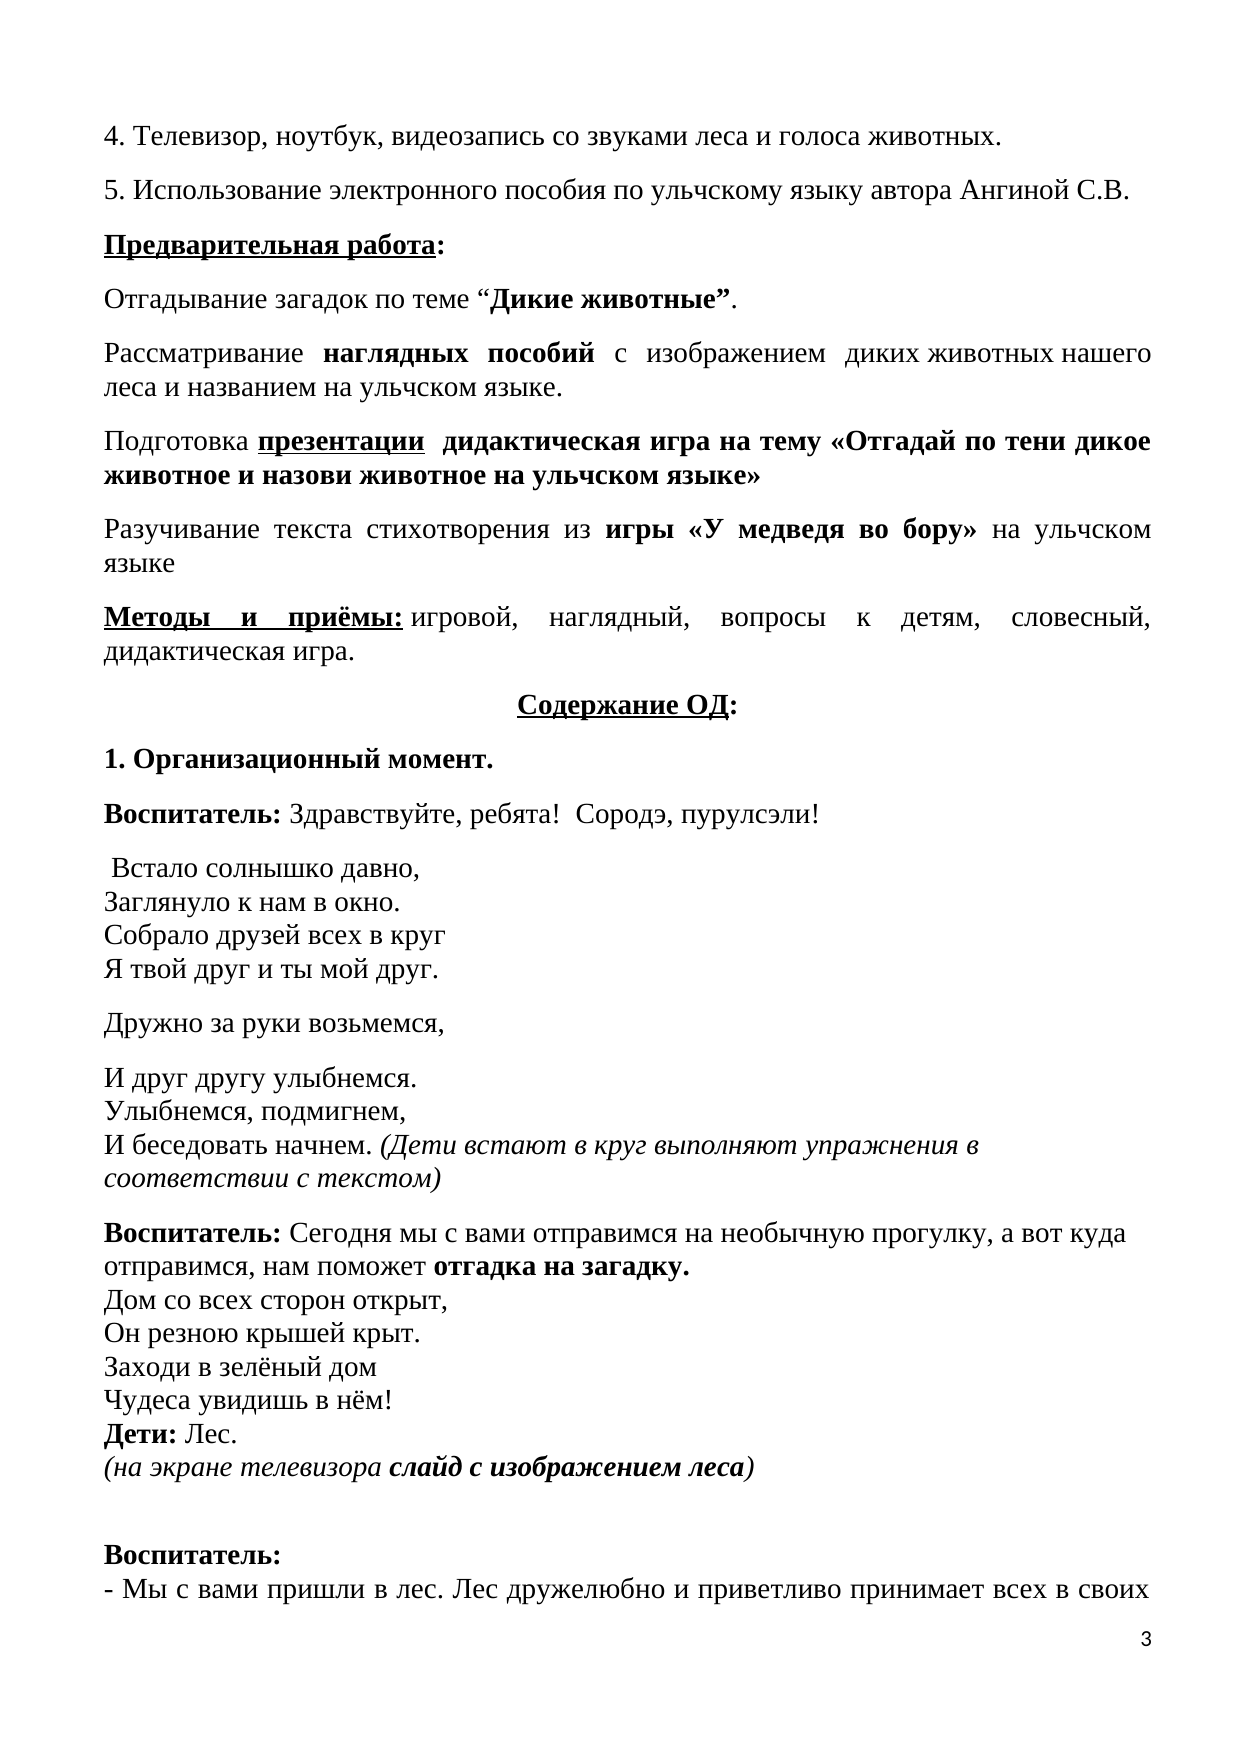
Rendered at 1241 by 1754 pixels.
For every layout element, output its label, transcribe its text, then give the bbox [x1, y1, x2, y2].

text Предварительная работа: [103, 227, 1152, 260]
text Дружно за руки возьмемся, [103, 1005, 1152, 1039]
text Встало солнышко давно, Заглянуло к нам в окно. Собрало друзей всех в круг Я твой друг и ты мой друг. [103, 850, 1152, 984]
text Воспитатель: Здравствуйте, ребята! Сородэ, пурулсэли! [103, 796, 1152, 829]
text Содержание ОД: [103, 687, 1152, 721]
text 4. Телевизор, ноутбук, видеозапись со звуками леса и голоса животных. [103, 118, 1152, 152]
text Рассматривание наглядных пособий с изображением диких животных нашего леса и названием на ульчском языке. [103, 336, 1152, 403]
text Подготовка презентации дидактическая игра на тему «Отгадай по тени дикое животное и назови животное на ульчском языке» [103, 423, 1152, 491]
text 5. Использование электронного пособия по ульчскому языку автора Ангиной С.В. [103, 172, 1152, 206]
text Отгадывание загадок по теме “Дикие животные”. [103, 281, 1152, 315]
text Разучивание текста стихотворения из игры «У медведя во бору» на ульчском языке [103, 511, 1152, 578]
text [103, 1504, 1152, 1604]
text И друг другу улыбнемся. Улыбнемся, подмигнем, И беседовать начнем. (Дети встают в круг выполняют упражнения в соответствии с текстом) [103, 1060, 1152, 1194]
text Воспитатель: Сегодня мы с вами отправимся на необычную прогулку, а вот куда отправимся, нам поможет отгадка на загадку. Дом со всех сторон открыт, Он резною крышей крыт. Заходи в зелёный дом Чудеса увидишь в нём! Дети: Лес. (на экране телевизора слайд с изображением леса) [103, 1215, 1152, 1483]
text Методы и приёмы: игровой, наглядный, вопросы к детям, словесный, дидактическая игра. [103, 599, 1152, 666]
text 1. Организационный момент. [103, 742, 1152, 775]
